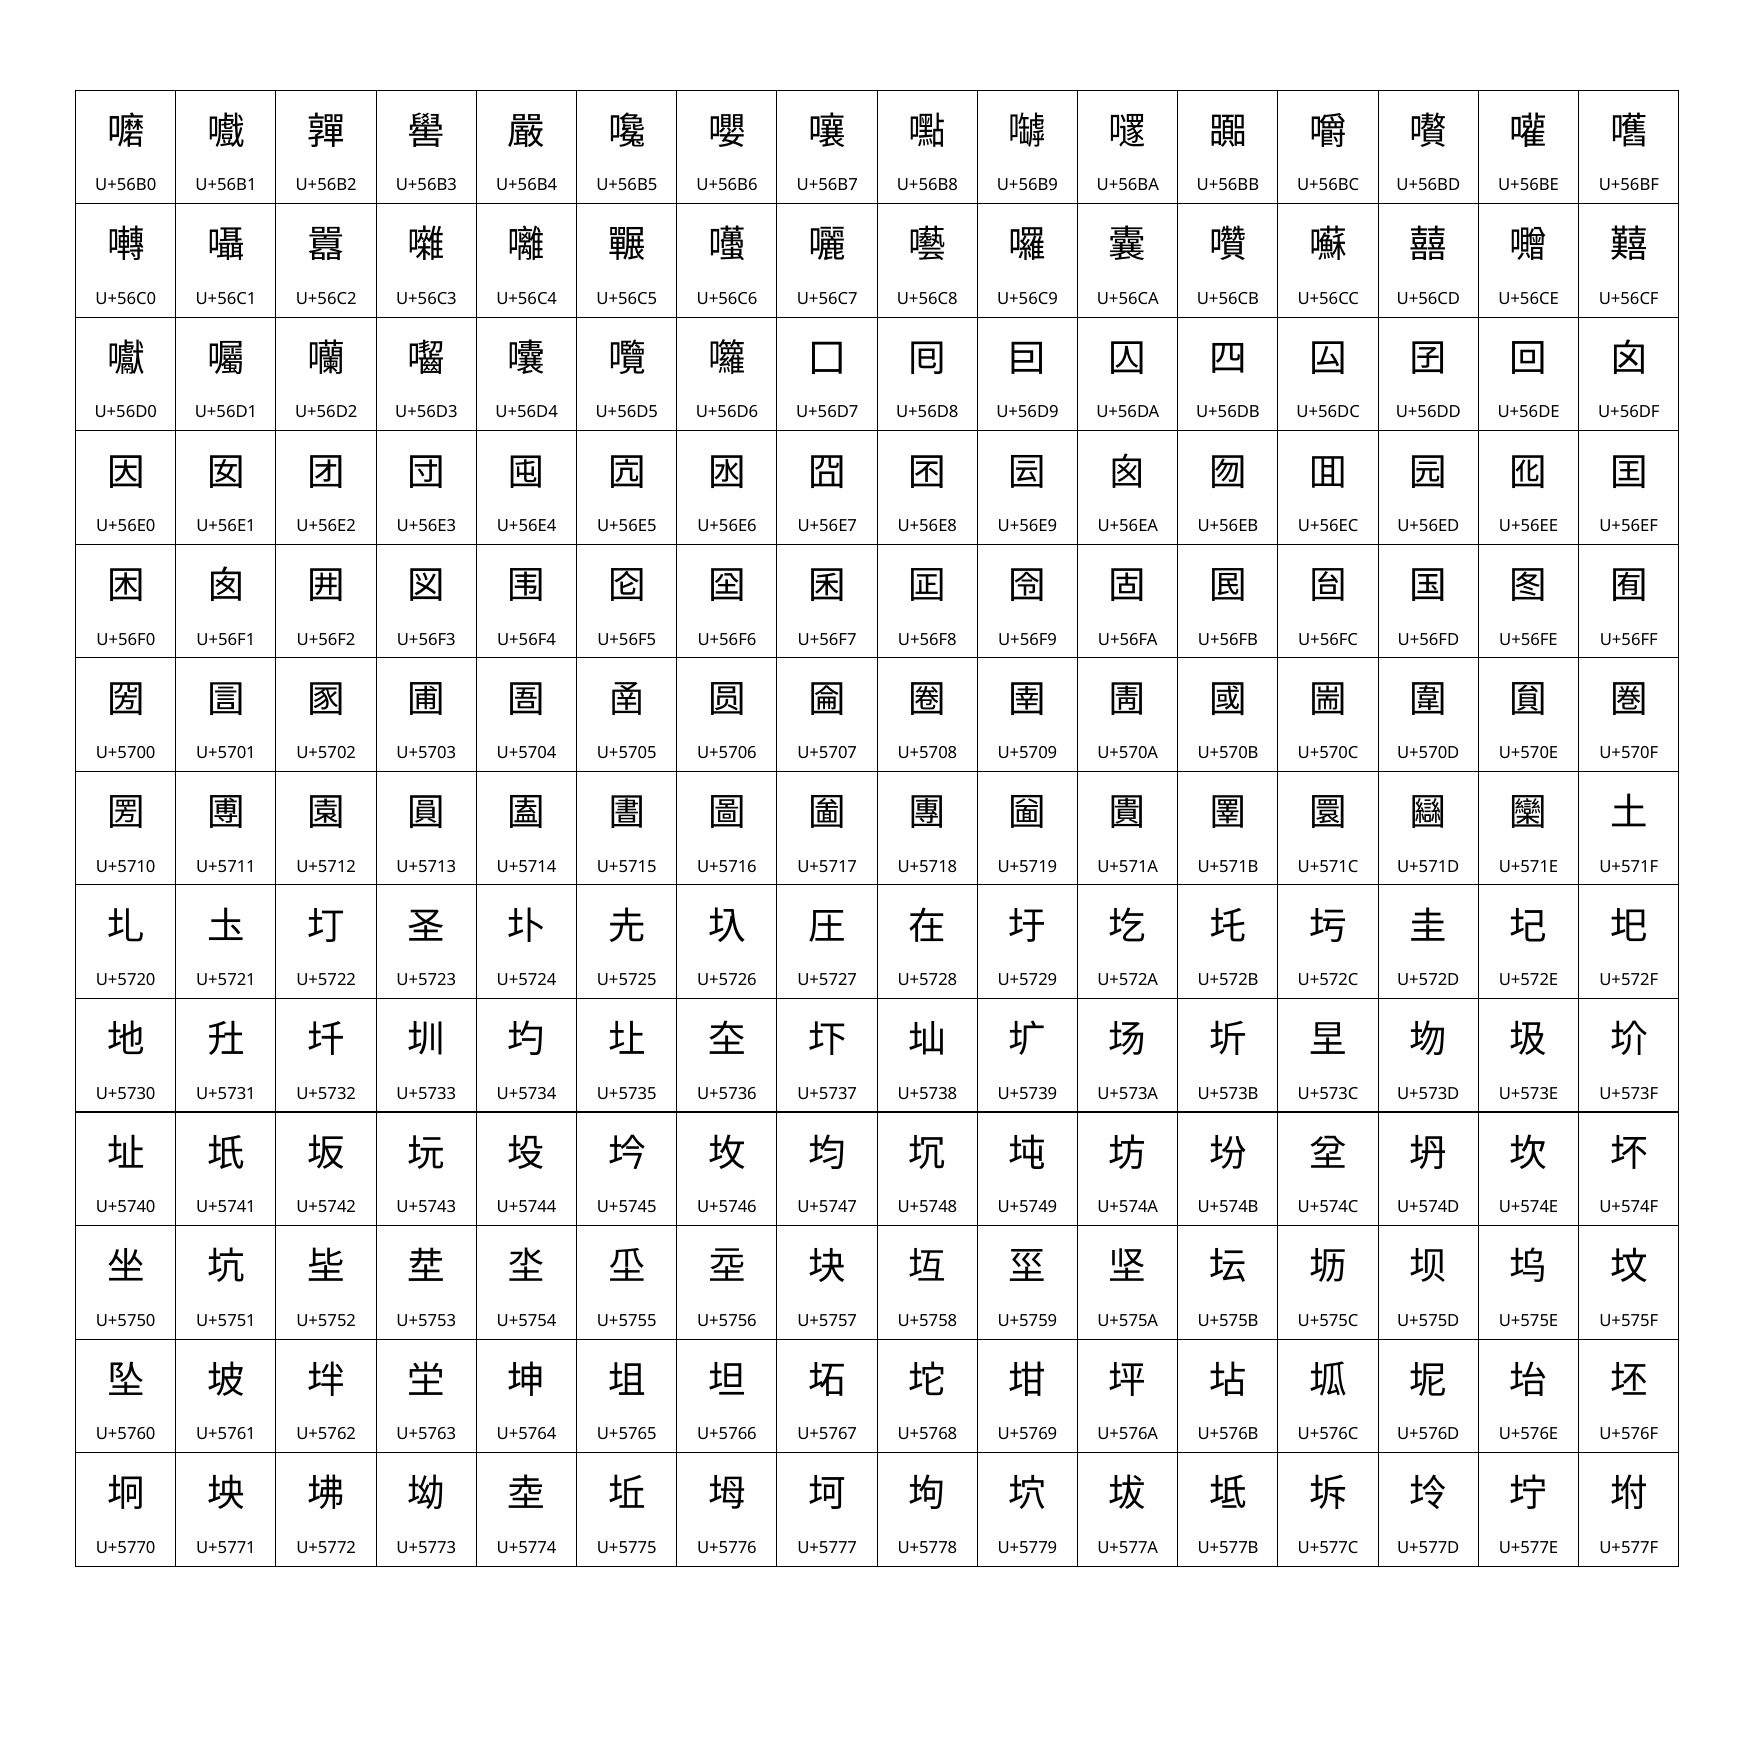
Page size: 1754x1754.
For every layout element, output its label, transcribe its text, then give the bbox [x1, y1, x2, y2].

table_cell 圐 U+5710 [76, 772, 175, 884]
table_cell 囟 U+56DF [1579, 318, 1678, 430]
table_cell 圮 U+572E [1479, 885, 1578, 998]
table_cell 坢 U+5762 [276, 1340, 376, 1452]
table_cell 坫 U+576B [1178, 1340, 1277, 1452]
table_cell 圕 U+5715 [577, 772, 676, 884]
table_cell 圤 U+5724 [477, 885, 576, 998]
table_cell 囖 U+56D6 [677, 318, 776, 430]
table_cell 嚶 U+56B6 [677, 91, 776, 203]
table_cell 坹 U+5779 [978, 1453, 1077, 1566]
table_cell 坡 U+5761 [176, 1340, 275, 1452]
table_cell 坱 U+5771 [176, 1453, 275, 1566]
table_cell 圔 U+5714 [477, 772, 576, 884]
table_cell 圼 U+573C [1278, 999, 1378, 1111]
table_cell 圬 U+572C [1278, 885, 1378, 998]
table_cell 囮 U+56EE [1479, 431, 1578, 544]
table_cell 囬 U+56EC [1278, 431, 1378, 544]
table_cell 坘 U+5758 [878, 1226, 977, 1338]
table_cell 囱 U+56F1 [176, 545, 275, 657]
table_cell 坦 U+5766 [677, 1340, 776, 1452]
table_cell 坈 U+5748 [878, 1113, 977, 1225]
table_cell 囻 U+56FB [1178, 545, 1277, 657]
table_cell 坿 U+577F [1579, 1453, 1678, 1566]
table_cell 嚷 U+56B7 [777, 91, 877, 203]
table_cell 圯 U+572F [1579, 885, 1678, 998]
table_cell 圝 U+571D [1379, 772, 1478, 884]
table_cell 囩 U+56E9 [978, 431, 1077, 544]
table_cell 嚰 U+56B0 [76, 91, 175, 203]
table_cell 坎 U+574E [1479, 1113, 1578, 1225]
table_cell 囸 U+56F8 [878, 545, 977, 657]
table_cell 圉 U+5709 [978, 658, 1077, 771]
table_cell 圛 U+571B [1178, 772, 1277, 884]
table_cell 坝 U+575D [1379, 1226, 1478, 1338]
table_cell 地 U+5730 [76, 999, 175, 1111]
table_cell 囉 U+56C9 [978, 204, 1077, 317]
table_cell 圅 U+5705 [577, 658, 676, 771]
table_cell 圱 U+5731 [176, 999, 275, 1111]
table_cell 坾 U+577E [1479, 1453, 1578, 1566]
table_cell 坛 U+575B [1178, 1226, 1277, 1338]
table_cell 囝 U+56DD [1379, 318, 1478, 430]
table_cell 坋 U+574B [1178, 1113, 1277, 1225]
table_cell 嚹 U+56B9 [978, 91, 1077, 203]
table_cell 坃 U+5743 [377, 1113, 476, 1225]
table_cell 坬 U+576C [1278, 1340, 1378, 1452]
table_cell 坖 U+5756 [677, 1226, 776, 1338]
table_cell 団 U+56E3 [377, 431, 476, 544]
table_cell 囹 U+56F9 [978, 545, 1077, 657]
table_cell 圧 U+5727 [777, 885, 877, 998]
table_cell 坉 U+5749 [978, 1113, 1077, 1225]
table_cell 嚴 U+56B4 [477, 91, 576, 203]
table_cell 圈 U+5708 [878, 658, 977, 771]
table_cell 囡 U+56E1 [176, 431, 275, 544]
table_cell 囵 U+56F5 [577, 545, 676, 657]
table_cell 坒 U+5752 [276, 1226, 376, 1338]
table_cell 圵 U+5735 [577, 999, 676, 1111]
table_cell 囨 U+56E8 [878, 431, 977, 544]
table_cell 囚 U+56DA [1078, 318, 1177, 430]
table_cell 圡 U+5721 [176, 885, 275, 998]
table_cell 嚻 U+56BB [1178, 91, 1277, 203]
table_cell 囂 U+56C2 [276, 204, 376, 317]
table_cell 囜 U+56DC [1278, 318, 1378, 430]
table_cell 囯 U+56EF [1579, 431, 1678, 544]
table_cell 址 U+5740 [76, 1113, 175, 1225]
table_cell 圆 U+5706 [677, 658, 776, 771]
table_cell 圻 U+573B [1178, 999, 1277, 1111]
table_cell 坏 U+574F [1579, 1113, 1678, 1225]
table_cell 囧 U+56E7 [777, 431, 877, 544]
table_cell 圭 U+572D [1379, 885, 1478, 998]
table_cell 坩 U+5769 [978, 1340, 1077, 1452]
table_cell 嚲 U+56B2 [276, 91, 376, 203]
table_cell 团 U+56E2 [276, 431, 376, 544]
table_cell 圸 U+5738 [878, 999, 977, 1111]
table_cell 図 U+56F3 [377, 545, 476, 657]
table_cell 坍 U+574D [1379, 1113, 1478, 1225]
table_cell 圁 U+5701 [176, 658, 275, 771]
table_cell 圣 U+5723 [377, 885, 476, 998]
table_cell 圴 U+5734 [477, 999, 576, 1111]
table_cell 圎 U+570E [1479, 658, 1578, 771]
table_cell 土 U+571F [1579, 772, 1678, 884]
table_cell 囒 U+56D2 [276, 318, 376, 430]
table_cell 圍 U+570D [1379, 658, 1478, 771]
table_cell 围 U+56F4 [477, 545, 576, 657]
table_cell 坼 U+577C [1278, 1453, 1378, 1566]
table_cell 囘 U+56D8 [878, 318, 977, 430]
table_cell 圇 U+5707 [777, 658, 877, 771]
table_cell 囦 U+56E6 [677, 431, 776, 544]
table_cell 坟 U+575F [1579, 1226, 1678, 1338]
table_cell 圽 U+573D [1379, 999, 1478, 1111]
table_cell 坁 U+5741 [176, 1113, 275, 1225]
table_cell 嚱 U+56B1 [176, 91, 275, 203]
table_cell 坻 U+577B [1178, 1453, 1277, 1566]
table_cell 坰 U+5770 [76, 1453, 175, 1566]
table_cell 囌 U+56CC [1278, 204, 1378, 317]
table_cell 嚽 U+56BD [1379, 91, 1478, 203]
table_cell 囪 U+56EA [1078, 431, 1177, 544]
table_cell 囷 U+56F7 [777, 545, 877, 657]
table_cell 國 U+570B [1178, 658, 1277, 771]
table_cell 嚿 U+56BF [1579, 91, 1678, 203]
table_cell 囁 U+56C1 [176, 204, 275, 317]
table_cell 坧 U+5767 [777, 1340, 877, 1452]
table_cell 坯 U+576F [1579, 1340, 1678, 1452]
table_cell 困 U+56F0 [76, 545, 175, 657]
table_cell 坔 U+5754 [477, 1226, 576, 1338]
table_cell 圠 U+5720 [76, 885, 175, 998]
table_cell 在 U+5728 [878, 885, 977, 998]
table_cell 国 U+56FD [1379, 545, 1478, 657]
table_cell 嚾 U+56BE [1479, 91, 1578, 203]
table_cell 囈 U+56C8 [878, 204, 977, 317]
table_cell 坴 U+5774 [477, 1453, 576, 1566]
table_cell 囄 U+56C4 [477, 204, 576, 317]
table_cell 坓 U+5753 [377, 1226, 476, 1338]
table_cell 坳 U+5773 [377, 1453, 476, 1566]
table_cell 图 U+56FE [1479, 545, 1578, 657]
table_cell 囔 U+56D4 [477, 318, 576, 430]
table_cell 坵 U+5775 [577, 1453, 676, 1566]
table_cell 嚵 U+56B5 [577, 91, 676, 203]
table_cell 坅 U+5745 [577, 1113, 676, 1225]
table_cell 场 U+573A [1078, 999, 1177, 1111]
table_cell 圊 U+570A [1078, 658, 1177, 771]
table_cell 圷 U+5737 [777, 999, 877, 1111]
table_cell 坤 U+5764 [477, 1340, 576, 1452]
table_cell 圞 U+571E [1479, 772, 1578, 884]
table_cell 坷 U+5777 [777, 1453, 877, 1566]
table_cell 囇 U+56C7 [777, 204, 877, 317]
table_cell 坚 U+575A [1078, 1226, 1177, 1338]
table_cell 坞 U+575E [1479, 1226, 1578, 1338]
table_cell 坣 U+5763 [377, 1340, 476, 1452]
table_cell 圏 U+570F [1579, 658, 1678, 771]
table_cell 囊 U+56CA [1078, 204, 1177, 317]
table_cell 坐 U+5750 [76, 1226, 175, 1338]
table_cell 圀 U+5700 [76, 658, 175, 771]
table_cell 圂 U+5702 [276, 658, 376, 771]
table_cell 囑 U+56D1 [176, 318, 275, 430]
table_cell 坶 U+5776 [677, 1453, 776, 1566]
table_cell 嚸 U+56B8 [878, 91, 977, 203]
table_cell 坙 U+5759 [978, 1226, 1077, 1338]
table_cell 圌 U+570C [1278, 658, 1378, 771]
table_cell 囕 U+56D5 [577, 318, 676, 430]
table_cell 坑 U+5751 [176, 1226, 275, 1338]
table_cell 囓 U+56D3 [377, 318, 476, 430]
table_cell 囤 U+56E4 [477, 431, 576, 544]
table_cell 固 U+56FA [1078, 545, 1177, 657]
table_cell 圶 U+5736 [677, 999, 776, 1111]
table_cell 圗 U+5717 [777, 772, 877, 884]
table_cell 囅 U+56C5 [577, 204, 676, 317]
table_cell 圓 U+5713 [377, 772, 476, 884]
table_cell 囙 U+56D9 [978, 318, 1077, 430]
table_cell 坆 U+5746 [677, 1113, 776, 1225]
table_cell 囲 U+56F2 [276, 545, 376, 657]
table_cell 坂 U+5742 [276, 1113, 376, 1225]
table_cell 坥 U+5765 [577, 1340, 676, 1452]
table_cell 囫 U+56EB [1178, 431, 1277, 544]
table_cell 圜 U+571C [1278, 772, 1378, 884]
table_cell 坭 U+576D [1379, 1340, 1478, 1452]
table_cell 園 U+5712 [276, 772, 376, 884]
table_cell 囗 U+56D7 [777, 318, 877, 430]
table_cell 囃 U+56C3 [377, 204, 476, 317]
table_cell 圦 U+5726 [677, 885, 776, 998]
table_cell 囏 U+56CF [1579, 204, 1678, 317]
table_cell 坕 U+5755 [577, 1226, 676, 1338]
table_cell 圙 U+5719 [978, 772, 1077, 884]
table_cell 坸 U+5778 [878, 1453, 977, 1566]
table_cell 囆 U+56C6 [677, 204, 776, 317]
table_cell 圑 U+5711 [176, 772, 275, 884]
table_cell 嚼 U+56BC [1278, 91, 1378, 203]
table_cell 圩 U+5729 [978, 885, 1077, 998]
table_cell 圚 U+571A [1078, 772, 1177, 884]
table_cell 圫 U+572B [1178, 885, 1277, 998]
table_cell 囋 U+56CB [1178, 204, 1277, 317]
table_cell 坨 U+5768 [878, 1340, 977, 1452]
table_cell 坪 U+576A [1078, 1340, 1177, 1452]
table_cell 坜 U+575C [1278, 1226, 1378, 1338]
table_cell 圿 U+573F [1579, 999, 1678, 1111]
table_cell 园 U+56ED [1379, 431, 1478, 544]
table_cell 因 U+56E0 [76, 431, 175, 544]
table_cell 嚳 U+56B3 [377, 91, 476, 203]
table_cell 坊 U+574A [1078, 1113, 1177, 1225]
table_cell 囎 U+56CE [1479, 204, 1578, 317]
table_cell 坮 U+576E [1479, 1340, 1578, 1452]
table_cell 坽 U+577D [1379, 1453, 1478, 1566]
table_cell 回 U+56DE [1479, 318, 1578, 430]
table_cell 囶 U+56F6 [677, 545, 776, 657]
table_cell 块 U+5757 [777, 1226, 877, 1338]
table_cell 圥 U+5725 [577, 885, 676, 998]
table_cell 囥 U+56E5 [577, 431, 676, 544]
table_cell 圃 U+5703 [377, 658, 476, 771]
table_cell 圲 U+5732 [276, 999, 376, 1111]
table_cell 囐 U+56D0 [76, 318, 175, 430]
table_cell 均 U+5747 [777, 1113, 877, 1225]
table_cell 圢 U+5722 [276, 885, 376, 998]
table_cell 圪 U+572A [1078, 885, 1177, 998]
table_cell 囼 U+56FC [1278, 545, 1378, 657]
table_cell 四 U+56DB [1178, 318, 1277, 430]
table_cell 圄 U+5704 [477, 658, 576, 771]
table_cell 圾 U+573E [1479, 999, 1578, 1111]
table_cell 囀 U+56C0 [76, 204, 175, 317]
table_cell 坺 U+577A [1078, 1453, 1177, 1566]
table_cell 嚺 U+56BA [1078, 91, 1177, 203]
table_cell 圹 U+5739 [978, 999, 1077, 1111]
table_cell 囍 U+56CD [1379, 204, 1478, 317]
table_cell 圳 U+5733 [377, 999, 476, 1111]
table_cell 囿 U+56FF [1579, 545, 1678, 657]
table_cell 圖 U+5716 [677, 772, 776, 884]
table_cell 團 U+5718 [878, 772, 977, 884]
table_cell 坌 U+574C [1278, 1113, 1378, 1225]
table_cell 坠 U+5760 [76, 1340, 175, 1452]
table_cell 坲 U+5772 [276, 1453, 376, 1566]
table_cell 坄 U+5744 [477, 1113, 576, 1225]
